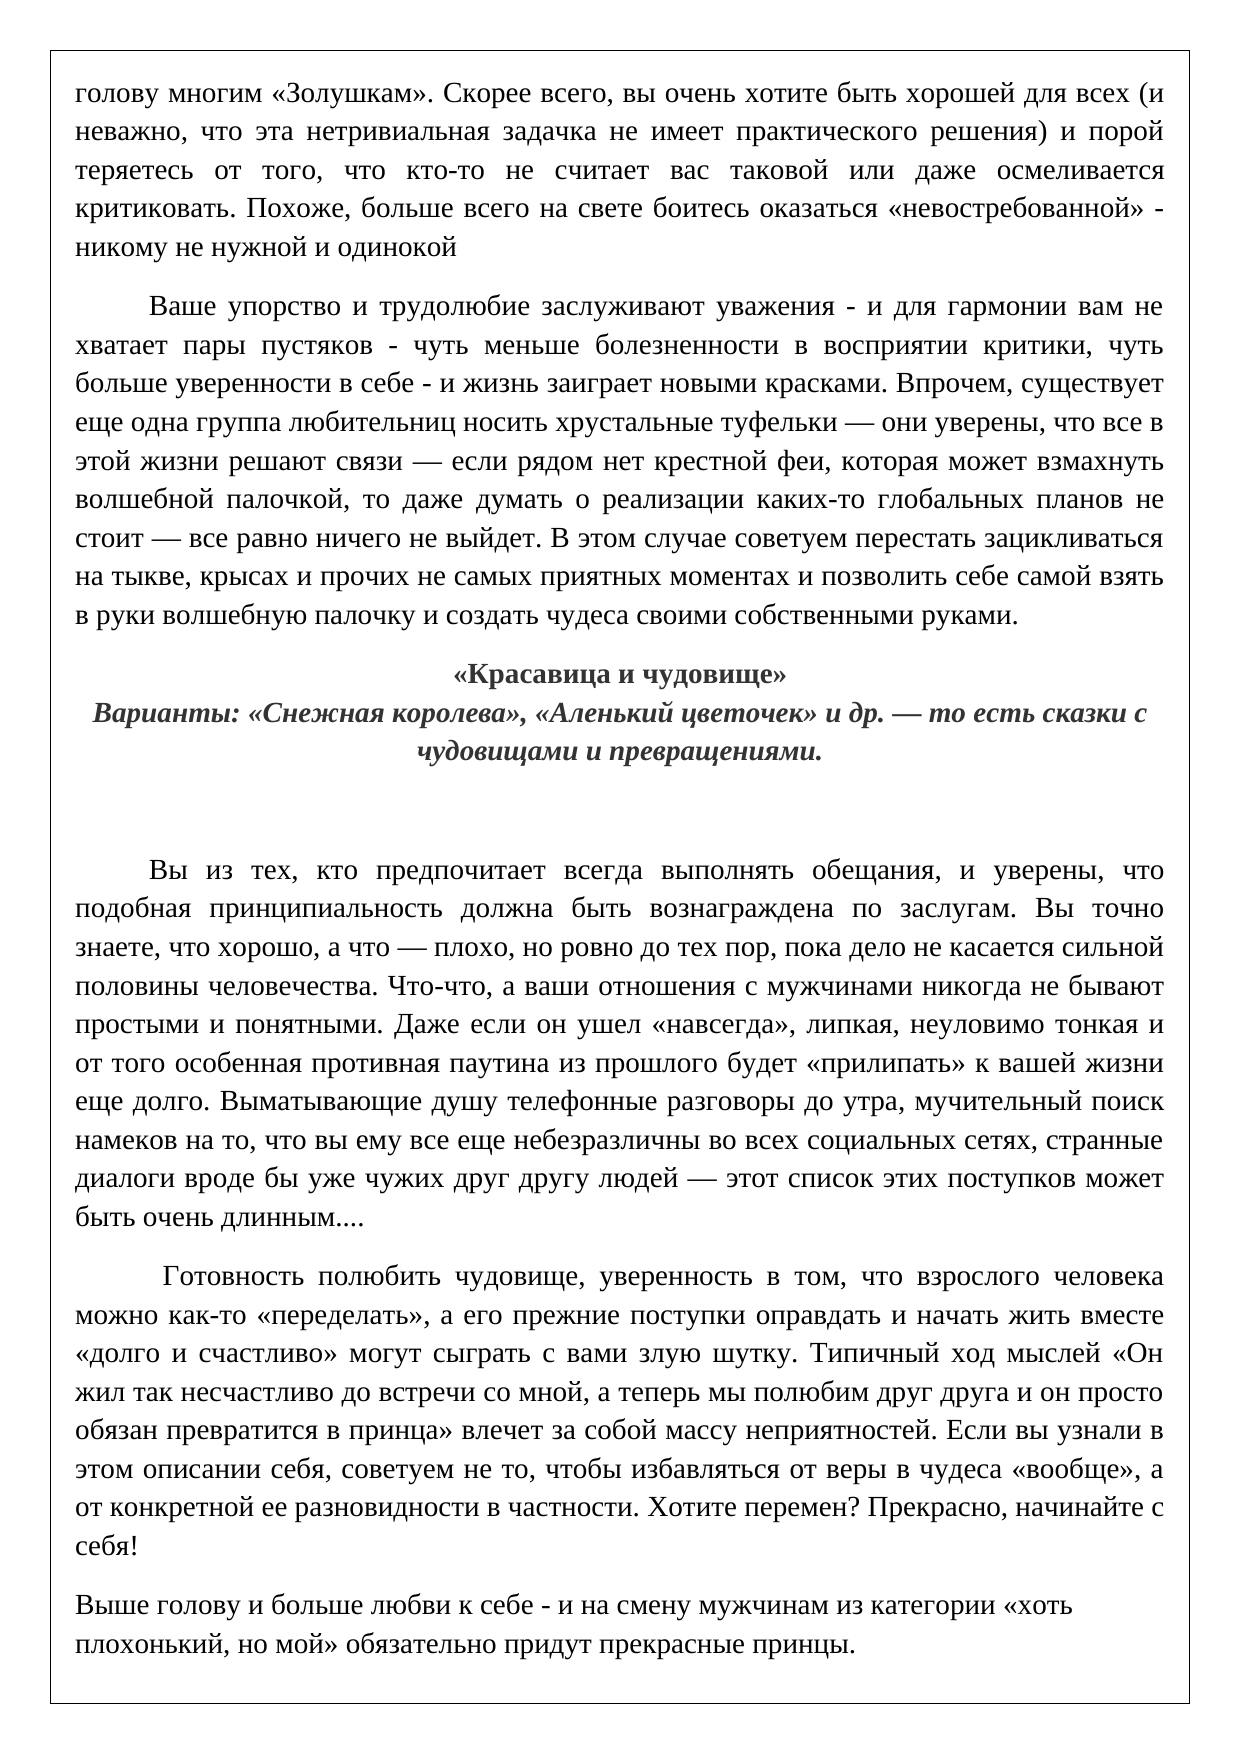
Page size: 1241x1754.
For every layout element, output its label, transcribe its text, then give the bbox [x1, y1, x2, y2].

text «Красавица и чудовище» Варианты: «Снежная королева», «Аленький цветочек» и др. — то есть сказки с чудовищами и превращениями. [75, 656, 1165, 767]
text Ваше упорство и трудолюбие заслуживают уважения - и для гармонии вам не хватает пары пустяков - чуть меньше болезненности в восприятии критики, чуть больше уверенности в себе - и жизнь заиграет новыми красками. Впрочем, существует еще одна группа любительниц носить хрустальные туфельки — они уверены, что все в этой жизни решают связи — если рядом нет крестной феи, которая может взмахнуть волшебной палочкой, то даже думать о реализации каких-то глобальных планов не стоит — все равно ничего не выйдет. В этом случае советуем перестать зацикливаться на тыкве, крысах и прочих не самых приятных моментах и позволить себе самой взять в руки волшебную палочку и создать чудеса своими собственными руками. [75, 288, 1165, 630]
text Готовность полюбить чудовище, уверенность в том, что взрослого человека можно как-то «переделать», а его прежние поступки оправдать и начать жить вместе «долго и счастливо» могут сыграть с вами злую шутку. Типичный ход мыслей «Он жил так несчастливо до встречи со мной, а теперь мы полюбим друг друга и он просто обязан превратится в принца» влечет за собой массу неприятностей. Если вы узнали в этом описании себя, советуем не то, чтобы избавляться от веры в чудеса «вообще», а от конкретной ее разновидности в частности. Хотите перемен? Прекрасно, начинайте с себя! [75, 1258, 1165, 1562]
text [75, 75, 1165, 263]
text Вы из тех, кто предпочитает всегда выполнять обещания, и уверены, что подобная принципиальность должна быть вознаграждена по заслугам. Вы точно знаете, что хорошо, а что — плохо, но ровно до тех пор, пока дело не касается сильной половины человечества. Что-что, а ваши отношения с мужчинами никогда не бывают простыми и понятными. Даже если он ушел «навсегда», липкая, неуловимо тонкая и от того особенная противная паутина из прошлого будет «прилипать» к вашей жизни еще долго. Выматывающие душу телефонные разговоры до утра, мучительный поиск намеков на то, что вы ему все еще небезразличны во всех социальных сетях, странные диалоги вроде бы уже чужих друг другу людей — этот список этих поступков может быть очень длинным.... [75, 852, 1165, 1232]
text Выше голову и больше любви к себе - и на смену мужчинам из категории «хоть плохонький, но мой» обязательно придут прекрасные принцы. [75, 1587, 1165, 1659]
